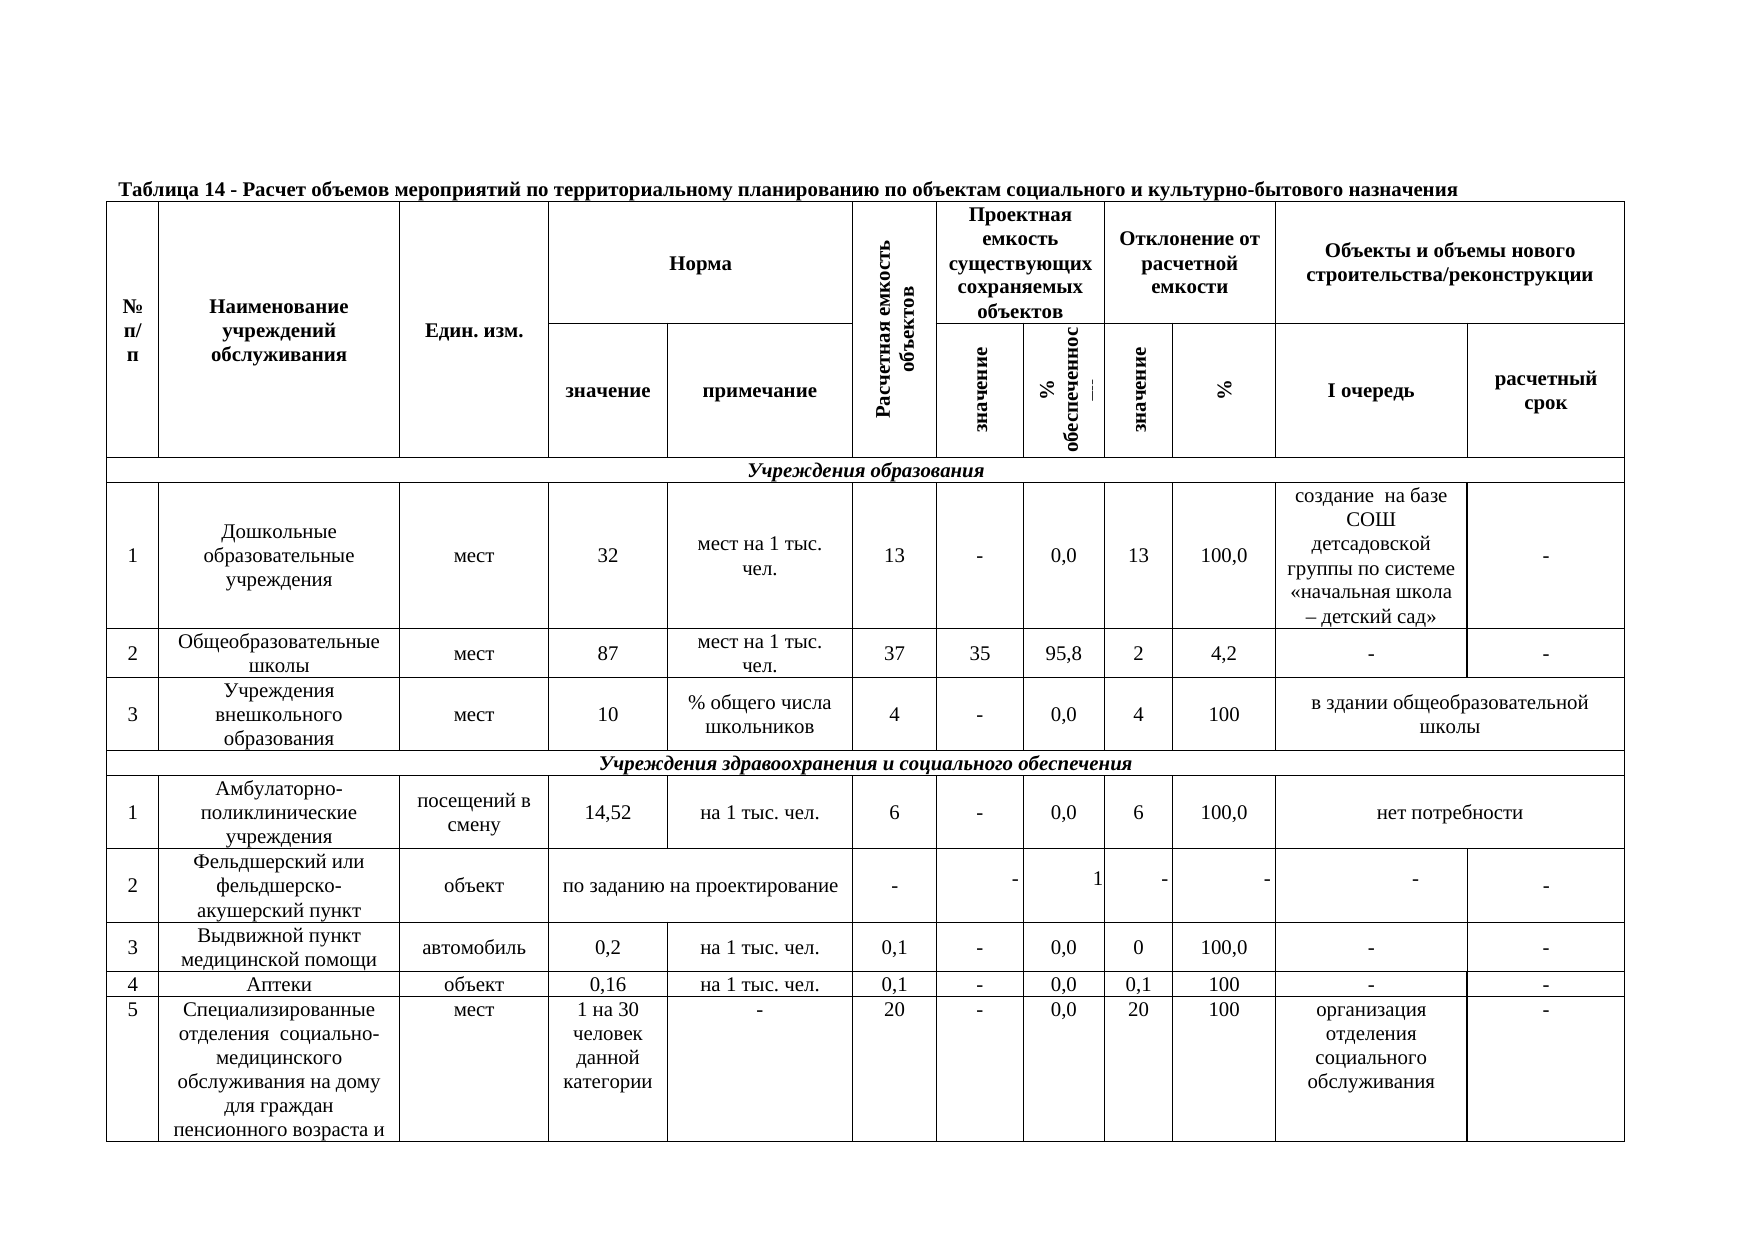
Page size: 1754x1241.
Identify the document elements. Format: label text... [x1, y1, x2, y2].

table_cell - [1276, 972, 1466, 996]
table_cell - [668, 997, 852, 1141]
table_cell 4,2 [1173, 629, 1275, 677]
table_cell 0,0 [1024, 483, 1104, 628]
table_cell мест [400, 483, 548, 628]
table_cell Учреждения образования [107, 458, 1624, 482]
table_cell 5 [107, 997, 158, 1141]
table_cell 0,0 [1024, 678, 1104, 750]
table_cell 87 [549, 629, 667, 677]
table_header Наименование учреждений обслуживания [159, 202, 399, 457]
table_cell 37 [853, 629, 936, 677]
table_cell 0,0 [1024, 972, 1104, 996]
table_cell I очередь [1276, 324, 1467, 457]
table_cell 1 [107, 483, 158, 628]
table_cell 100 [1173, 678, 1275, 750]
table_cell - [1276, 629, 1466, 677]
table_cell мест на 1 тыс. чел. [668, 483, 852, 628]
table_cell на 1 тыс. чел. [668, 776, 852, 848]
table_cell 13 [1105, 483, 1172, 628]
table_cell объект [400, 849, 548, 922]
table_cell Выдвижной пункт медицинской помощи [159, 923, 399, 971]
table_cell 20 [853, 997, 936, 1141]
table_cell примечание [668, 324, 852, 457]
table_cell - [937, 923, 1023, 971]
table_cell создание на базе СОШ детсадовской группы по системе «начальная школа – детский сад» [1276, 483, 1466, 628]
table_cell значение [1105, 324, 1172, 457]
table_cell 4 [1105, 678, 1172, 750]
table_cell - [937, 483, 1023, 628]
table_cell мест [400, 997, 548, 1141]
table_cell 20 [1105, 997, 1172, 1141]
table_cell 2 [1105, 629, 1172, 677]
table_cell 0,16 [549, 972, 667, 996]
table_cell 35 [937, 629, 1023, 677]
table_cell Амбулаторно-поликлинические учреждения [159, 776, 399, 848]
table_cell 4 [853, 678, 936, 750]
table_cell расчетный срок [1468, 324, 1624, 457]
table_cell 0,1 [853, 972, 936, 996]
table_cell посещений в смену [400, 776, 548, 848]
table_header Объекты и объемы нового строительства/реконструкции [1276, 202, 1624, 323]
table_cell 0,1 [853, 923, 936, 971]
table_cell % общего числа школьников [668, 678, 852, 750]
table_header Проектная емкость существующих сохраняемых объектов [937, 202, 1104, 323]
table_cell на 1 тыс. чел. [668, 923, 852, 971]
table_cell мест [400, 678, 548, 750]
table_cell 10 [549, 678, 667, 750]
table_cell Фельдшерский или фельдшерско-акушерский пункт [159, 849, 399, 922]
table_cell - [937, 972, 1023, 996]
table_cell % [1173, 324, 1275, 457]
table_cell 0,2 [549, 923, 667, 971]
table_cell 3 [107, 923, 158, 971]
table_cell 4 [107, 972, 158, 996]
table_cell - [1468, 629, 1624, 677]
table_cell 3 [107, 678, 158, 750]
table_cell 0,1 [1105, 972, 1172, 996]
table_cell % обеспеченности [1024, 324, 1104, 457]
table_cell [549, 997, 667, 1141]
text Таблица 14 - Расчет объемов мероприятий по территориальному планированию по объектам социального и культурно-бытового назначения [118, 177, 1636, 201]
table_cell 100,0 [1173, 483, 1275, 628]
table_cell - [1173, 849, 1275, 922]
table_cell 1 [107, 776, 158, 848]
table_header № п/п [107, 202, 158, 457]
table_cell 1 [1024, 849, 1104, 922]
table_cell - [1276, 849, 1467, 922]
table_cell 2 [107, 629, 158, 677]
table_cell - [937, 997, 1023, 1141]
table_cell мест [400, 629, 548, 677]
table_cell - [1105, 849, 1172, 922]
table_cell - [1276, 923, 1467, 971]
table_cell 0 [1105, 923, 1172, 971]
table_cell - [853, 849, 936, 922]
table_cell в здании общеобразовательной школы [1276, 678, 1624, 750]
table_cell 6 [1105, 776, 1172, 848]
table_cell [1276, 997, 1466, 1141]
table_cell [159, 997, 399, 1141]
table_header Отклонение от расчетной емкости [1105, 202, 1275, 323]
table_cell Аптеки [159, 972, 399, 996]
table_header Расчетная емкость объектов [853, 202, 936, 457]
table_cell 2 [107, 849, 158, 922]
table_cell автомобиль [400, 923, 548, 971]
table_cell 100 [1173, 997, 1275, 1141]
table_cell - [1468, 923, 1624, 971]
table_cell - [1468, 483, 1624, 628]
table_cell Учреждения здравоохранения и социального обеспечения [107, 751, 1624, 775]
table_cell 0,0 [1024, 923, 1104, 971]
table_cell Общеобразовательные школы [159, 629, 399, 677]
table_cell 13 [853, 483, 936, 628]
table_cell - [937, 849, 1023, 922]
table_cell 95,8 [1024, 629, 1104, 677]
table_cell на 1 тыс. чел. [668, 972, 852, 996]
table_cell - [1468, 997, 1624, 1141]
table_cell - [937, 776, 1023, 848]
table_header Един. изм. [400, 202, 548, 457]
table_header Норма [549, 202, 852, 323]
table_cell 6 [853, 776, 936, 848]
table_cell Дошкольные образовательные учреждения [159, 483, 399, 628]
table_cell по заданию на проектирование [549, 849, 852, 922]
table_cell 32 [549, 483, 667, 628]
table_cell Учреждения внешкольного образования [159, 678, 399, 750]
table_cell - [1468, 972, 1624, 996]
table_cell 14,52 [549, 776, 667, 848]
table_cell 100 [1173, 972, 1275, 996]
table_cell - [1468, 849, 1624, 922]
table_cell нет потребности [1276, 776, 1624, 848]
table_cell 100,0 [1173, 923, 1275, 971]
table_cell 100,0 [1173, 776, 1275, 848]
table_cell 0,0 [1024, 997, 1104, 1141]
table_cell объект [400, 972, 548, 996]
table_cell значение [549, 324, 667, 457]
table_cell 0,0 [1024, 776, 1104, 848]
table_cell значение [937, 324, 1023, 457]
table_cell - [937, 678, 1023, 750]
table_cell мест на 1 тыс. чел. [668, 629, 852, 677]
